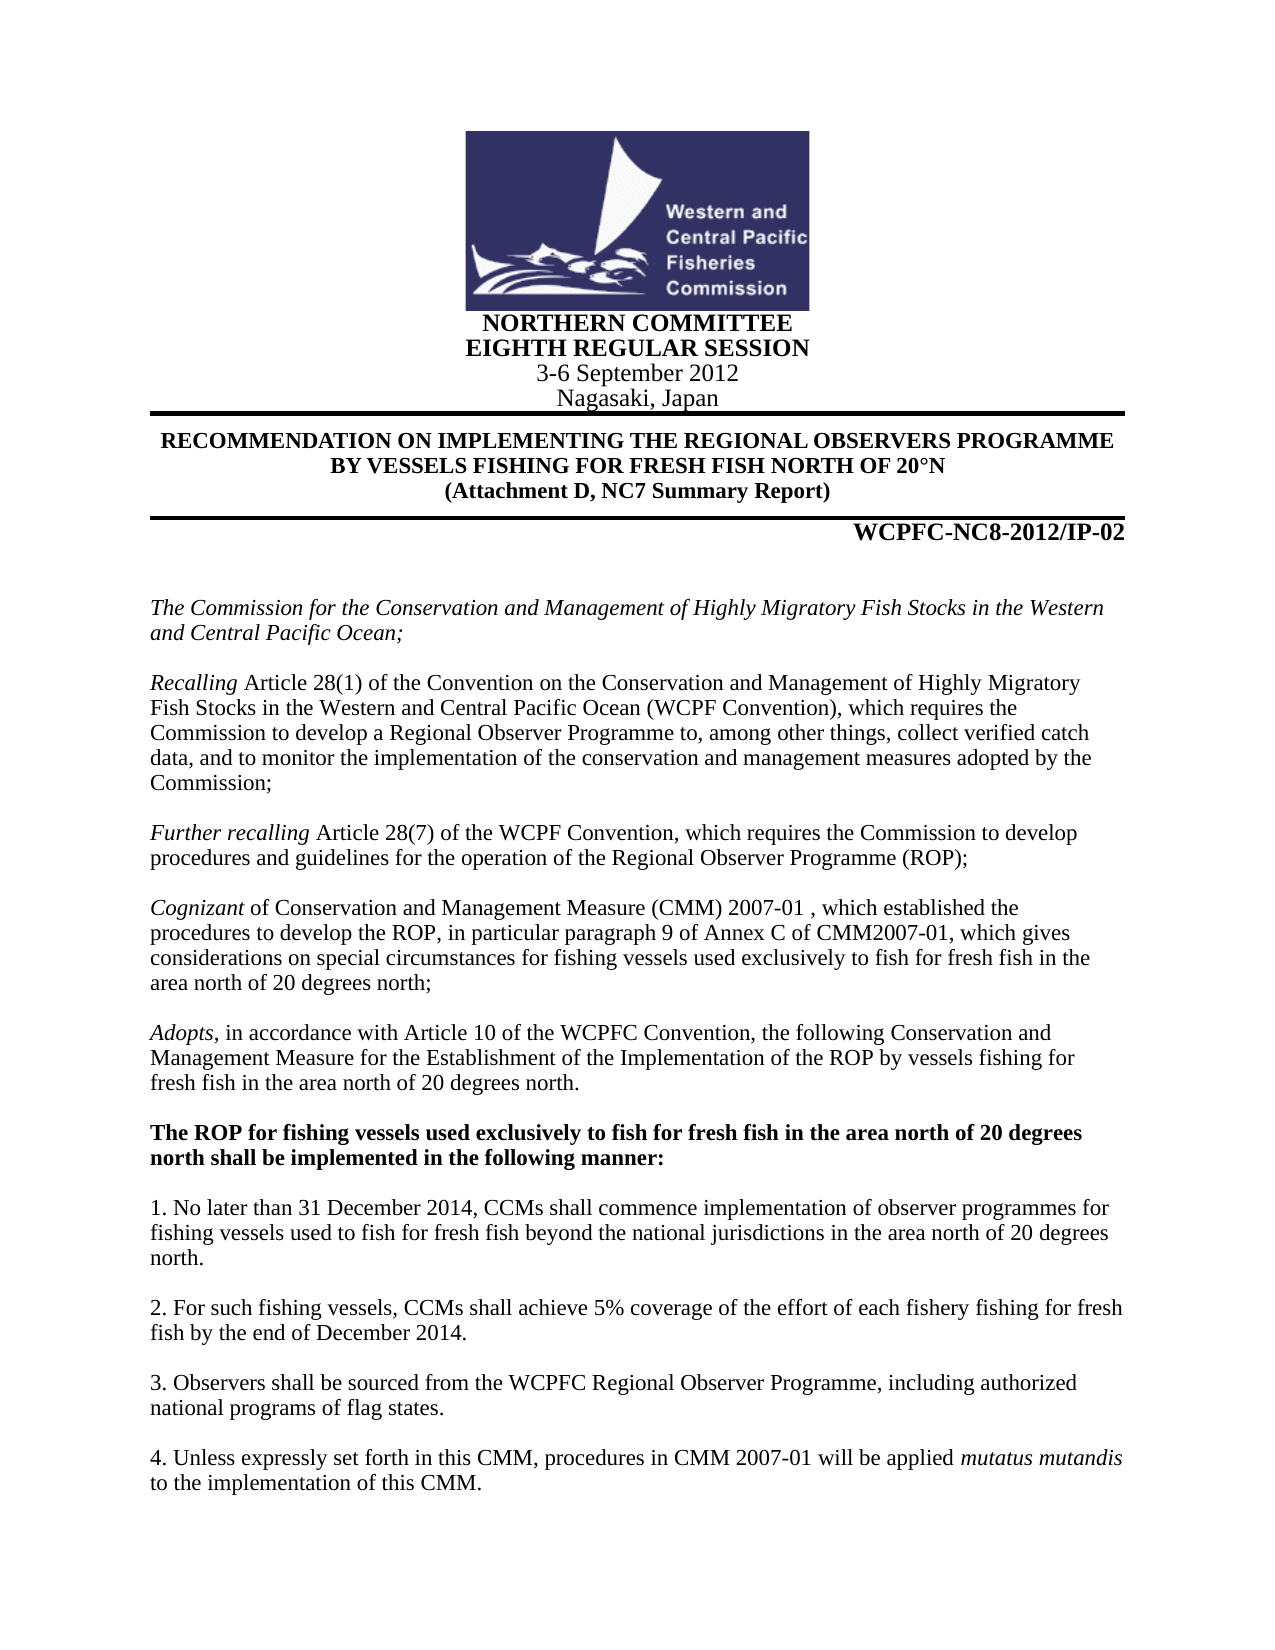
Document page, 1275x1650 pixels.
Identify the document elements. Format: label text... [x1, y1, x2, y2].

text The Commission for the Conservation and Management of Highly Migratory Fish Stocks in the Western and Central Pacific Ocean; [150, 595, 1125, 645]
text WCPFC-NC8-2012/IP-02 [150, 520, 1125, 545]
text 3. Observers shall be sourced from the WCPFC Regional Observer Programme, including authorized national programs of flag states. [150, 1370, 1125, 1420]
text RECOMMENDATION ON IMPLEMENTING THE REGIONAL OBSERVERS PROGRAMME BY VESSELS FISHING FOR FRESH FISH NORTH OF 20°N [150, 416, 1125, 461]
text Further recalling Article 28(7) of the WCPF Convention, which requires the Commission to develop procedures and guidelines for the operation of the Regional Observer Programme (ROP); [150, 820, 1125, 870]
text NORTHERN COMMITTEE [150, 311, 1125, 336]
picture [465, 131, 810, 311]
text 3-6 September 2012 [150, 361, 1125, 386]
text 2. For such fishing vessels, CCMs shall achieve 5% coverage of the effort of each fishery fishing for fresh fish by the end of December 2014. [150, 1295, 1125, 1345]
text 1. No later than 31 December 2014, CCMs shall commence implementation of observer programmes for fishing vessels used to fish for fresh fish beyond the national jurisdictions in the area north of 20 degrees north. [150, 1195, 1125, 1270]
text The ROP for fishing vessels used exclusively to fish for fresh fish in the area north of 20 degrees north shall be implemented in the following manner: [150, 1120, 1125, 1170]
text Recalling Article 28(1) of the Convention on the Conservation and Management of Highly Migratory Fish Stocks in the Western and Central Pacific Ocean (WCPF Convention), which requires the Commission to develop a Regional Observer Programme to, among other things, collect verified catch data, and to monitor the implementation of the conservation and management measures adopted by the Commission; [150, 670, 1125, 795]
text (Attachment D, NC7 Summary Report) [150, 461, 1125, 516]
text Cognizant of Conservation and Management Measure (CMM) 2007-01 , which established the procedures to develop the ROP, in particular paragraph 9 of Annex C of CMM2007-01, which gives considerations on special circumstances for fishing vessels used exclusively to fish for fresh fish in the area north of 20 degrees north; [150, 895, 1125, 995]
text 4. Unless expressly set forth in this CMM, procedures in CMM 2007-01 will be applied mutatus mutandis to the implementation of this CMM. [150, 1445, 1125, 1495]
text Adopts, in accordance with Article 10 of the WCPFC Convention, the following Conservation and Management Measure for the Establishment of the Implementation of the ROP by vessels fishing for fresh fish in the area north of 20 degrees north. [150, 1020, 1125, 1095]
text EIGHTH REGULAR SESSION [150, 336, 1125, 361]
text Nagasaki, Japan [150, 386, 1125, 411]
